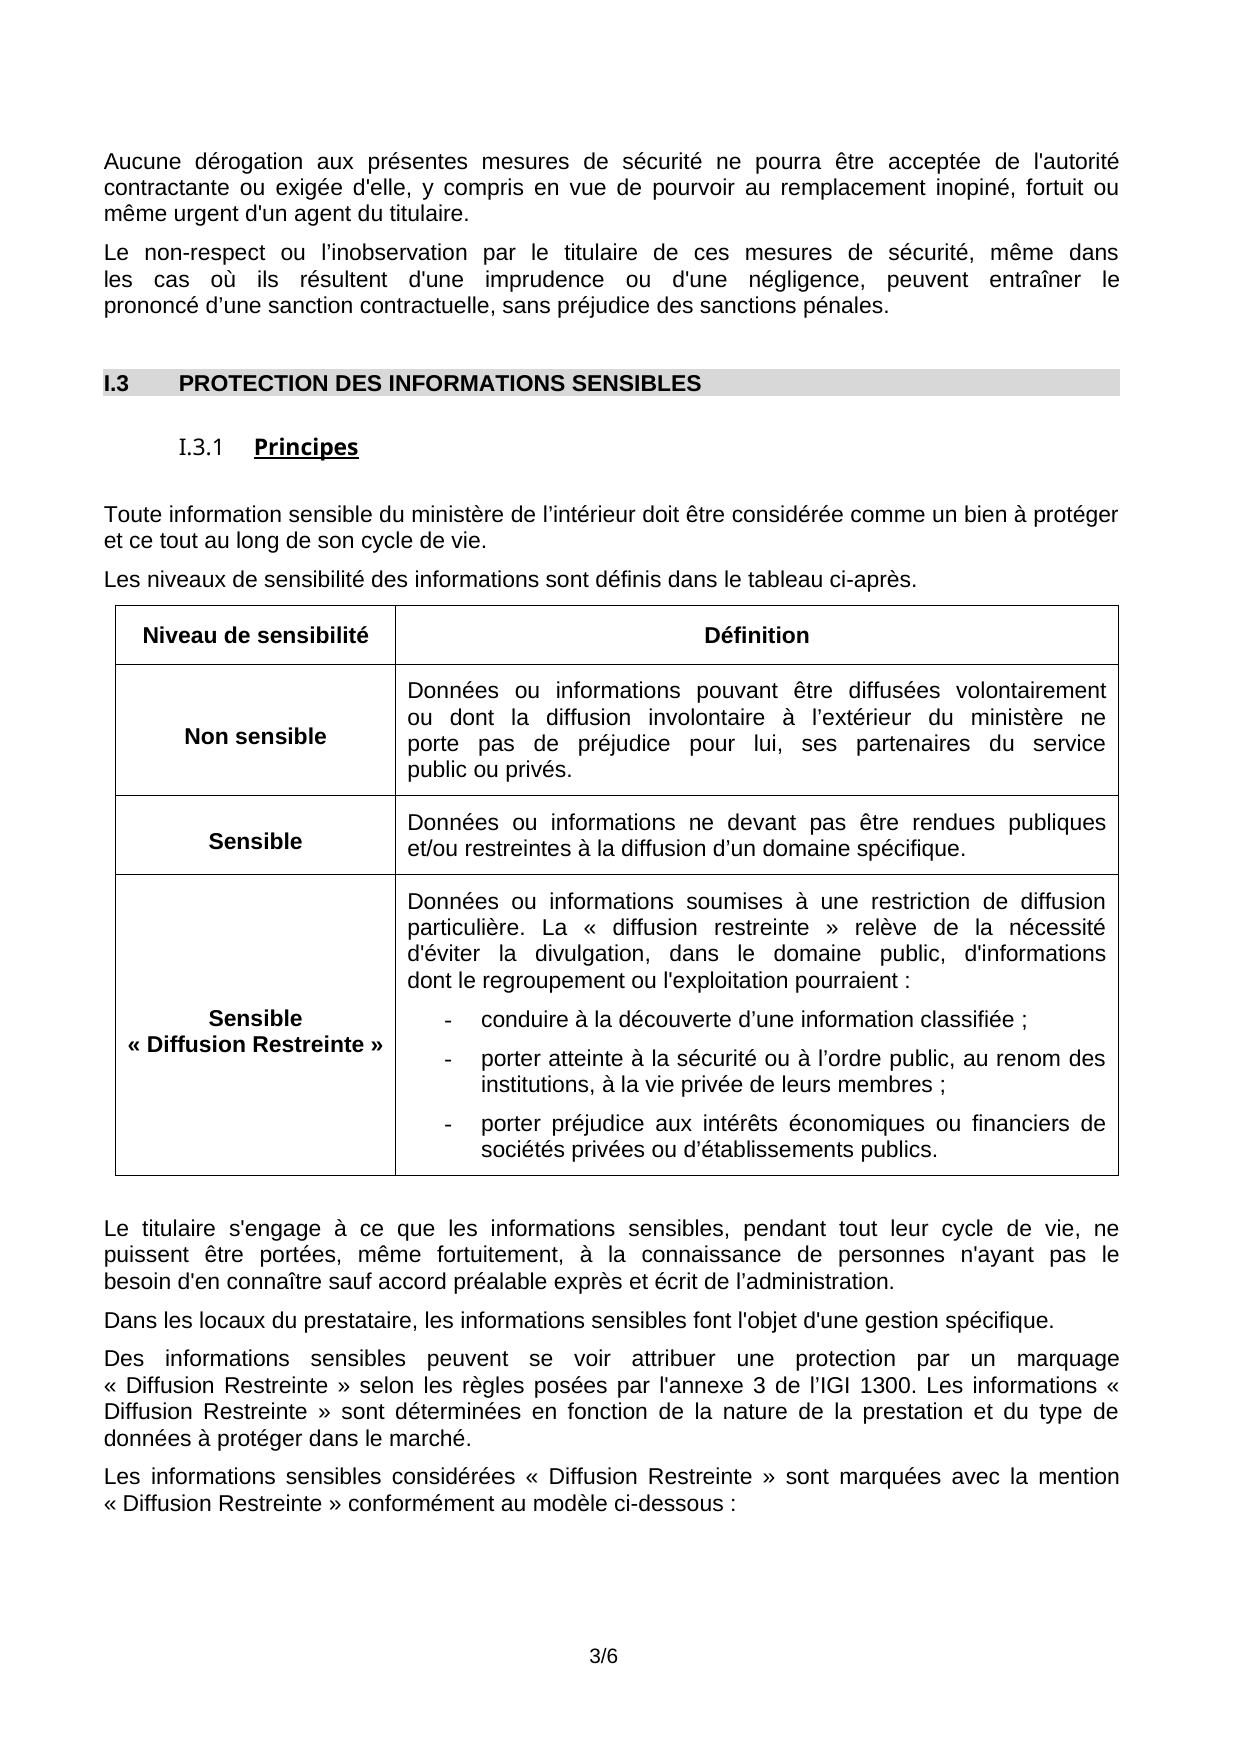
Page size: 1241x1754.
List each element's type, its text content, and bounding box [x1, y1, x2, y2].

text Des informations sensibles peuvent se voir attribuer une protection par un marquage « Diffusion Restreinte » selon les règles posées par l'annexe 3 de l’IGI 1300. Les informations « Diffusion Restreinte » sont déterminées en fonction de la nature de la prestation et du type de données à protéger dans le marché. [103, 1345, 1120, 1451]
text Dans les locaux du prestataire, les informations sensibles font l'objet d'une gestion spécifique. [103, 1307, 1120, 1333]
table_cell Données ou informations pouvant être diffusées volontairement ou dont la diffusion involontaire à l’extérieur du ministère ne porte pas de préjudice pour lui, ses partenaires du service public ou privés. [396, 665, 1118, 795]
table_header Définition [396, 606, 1118, 664]
table_cell Sensible « Diffusion Restreinte » [116, 875, 395, 1175]
text Aucune dérogation aux présentes mesures de sécurité ne pourra être acceptée de l'autorité contractante ou exigée d'elle, y compris en vue de pourvoir au remplacement inopiné, fortuit ou même urgent d'un agent du titulaire. [103, 148, 1120, 227]
text Le non-respect ou l’inobservation par le titulaire de ces mesures de sécurité, même dans les cas où ils résultent d'une imprudence ou d'une négligence, peuvent entraîner le prononcé d’une sanction contractuelle, sans préjudice des sanctions pénales. [103, 239, 1120, 318]
text Les niveaux de sensibilité des informations sont définis dans le tableau ci-après. [103, 566, 1120, 592]
text Toute information sensible du ministère de l’intérieur doit être considérée comme un bien à protéger et ce tout au long de son cycle de vie. [103, 474, 1120, 553]
table_cell Non sensible [116, 665, 395, 795]
text Les informations sensibles considérées « Diffusion Restreinte » sont marquées avec la mention « Diffusion Restreinte » conformément au modèle ci-dessous : [103, 1463, 1120, 1516]
table_header Niveau de sensibilité [116, 606, 395, 664]
subtitle Protection des informations sensibles [103, 369, 1120, 396]
table_cell Données ou informations ne devant pas être rendues publiques et/ou restreintes à la diffusion d’un domaine spécifique. [396, 796, 1118, 874]
subtitle Principes [178, 431, 1120, 462]
text Le titulaire s'engage à ce que les informations sensibles, pendant tout leur cycle de vie, ne puissent être portées, même fortuitement, à la connaissance de personnes n'ayant pas le besoin d'en connaître sauf accord préalable exprès et écrit de l’administration. [103, 1215, 1120, 1294]
table_cell Sensible [116, 796, 395, 874]
table_cell Données ou informations soumises à une restriction de diffusion particulière. La « diffusion restreinte » relève de la nécessité d'éviter la divulgation, dans le domaine public, d'informations dont le regroupement ou l'exploitation pourraient : conduire à la découverte d’une information classifiée ; porter atteinte à la sécurité ou à l’ordre public, au renom des institutions, à la vie privée de leurs membres ; porter préjudice aux intérêts économiques ou financiers de sociétés privées ou d’établissements publics. [396, 875, 1118, 1175]
